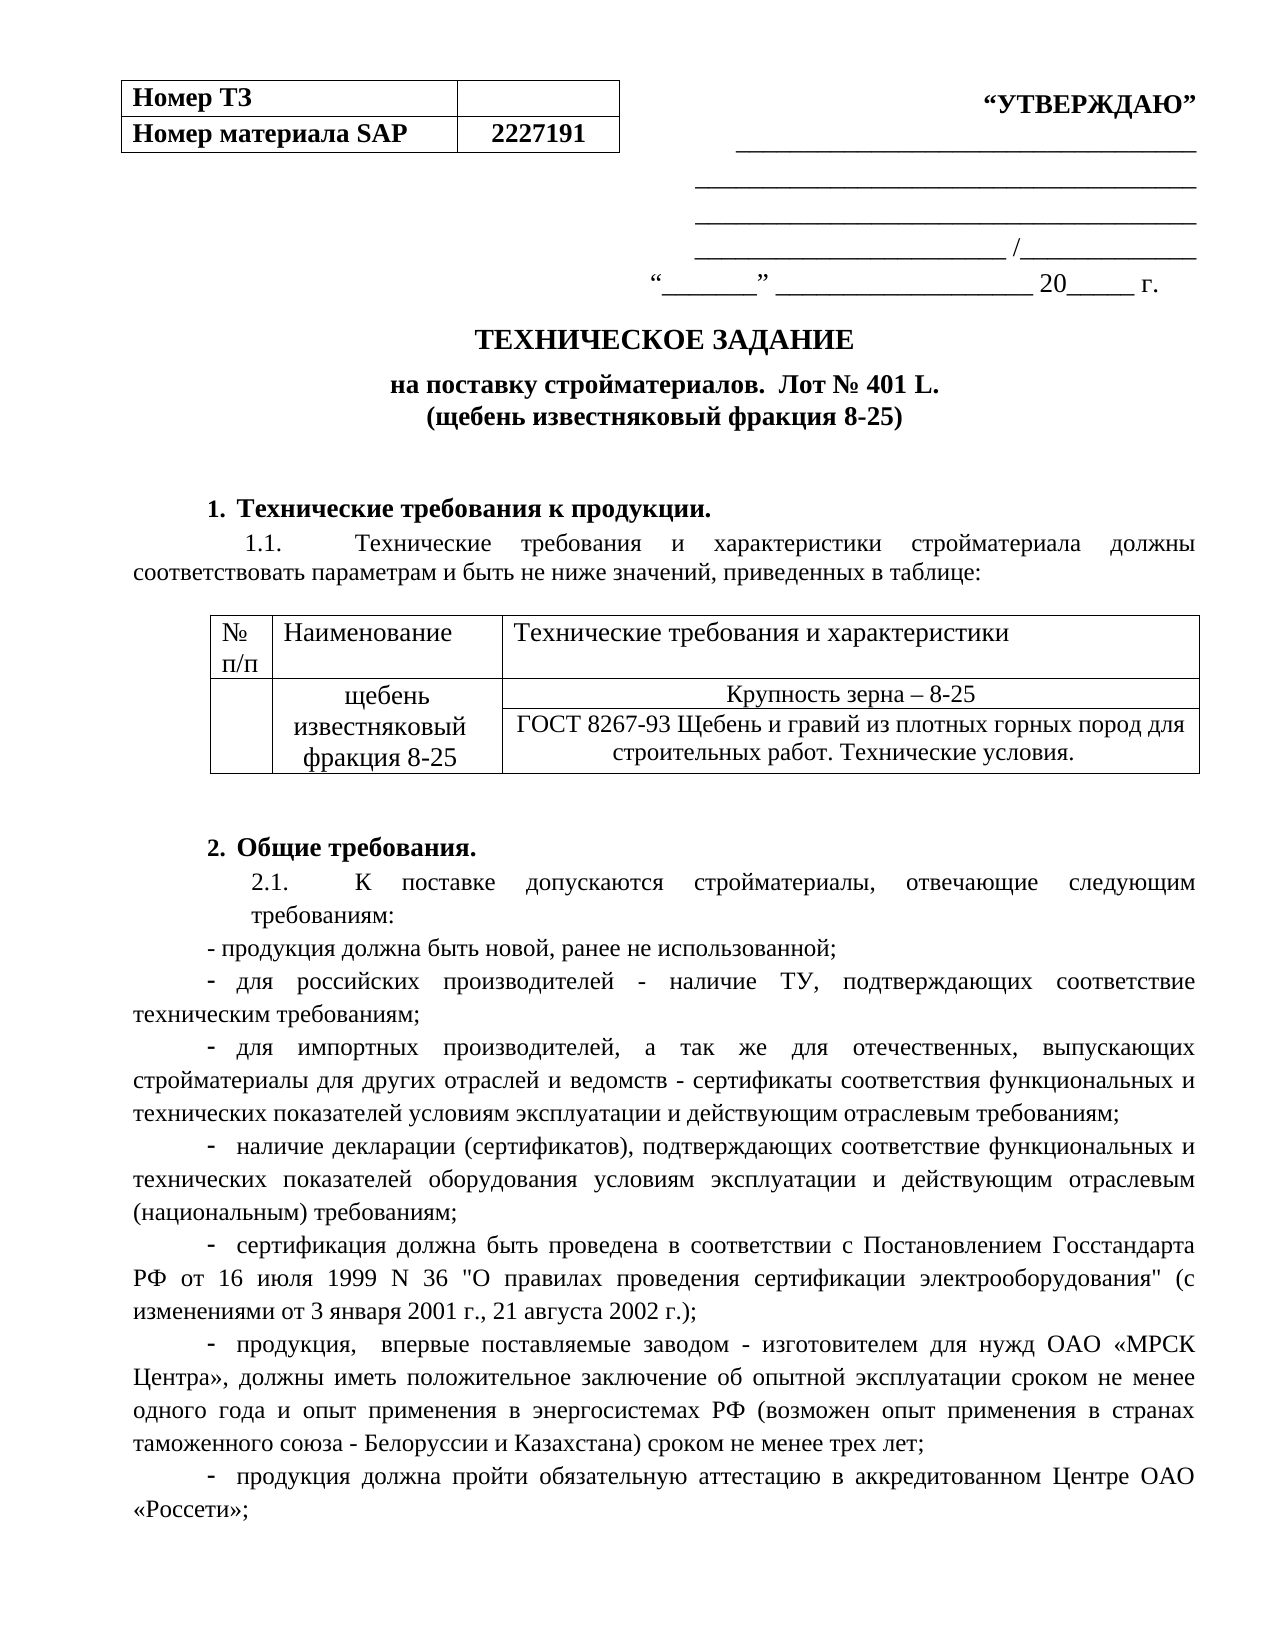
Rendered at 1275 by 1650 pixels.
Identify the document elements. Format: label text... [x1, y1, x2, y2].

list К поставке допускаются стройматериалы, отвечающие следующим требованиям: [251, 867, 1196, 928]
list Технические требования и характеристики стройматериала должны соответствовать параметрам и быть не ниже значений, приведенных в таблице: [133, 528, 1196, 586]
list наличие декларации (сертификатов), подтверждающих соответствие функциональных и технических показателей оборудования условиям эксплуатации и действующим отраслевым (национальным) требованиям; [133, 1131, 1196, 1226]
table_header № п/п [211, 616, 272, 678]
subtitle ТЕХНИЧЕСКОЕ ЗАДАНИЕ [133, 322, 1196, 356]
table_header Наименование [273, 616, 502, 678]
list для импортных производителей, а так же для отечественных, выпускающих стройматериалы для других отраслей и ведомств - сертификаты соответствия функциональных и технических показателей условиям эксплуатации и действующим отраслевым требованиям; [133, 1032, 1196, 1127]
text _______________________ /_____________ [133, 232, 1196, 263]
text _____________________________________ [133, 160, 1196, 191]
list продукция должна пройти обязательную аттестацию в аккредитованном Центре ОАО «Россети»; [133, 1461, 1196, 1523]
table_cell Номер материала SAP [122, 117, 457, 152]
text _____________________________________ [133, 196, 1196, 227]
text “УТВЕРЖДАЮ” [620, 89, 1196, 120]
list для российских производителей - наличие ТУ, подтверждающих соответствие техническим требованиям; [133, 966, 1196, 1027]
text “_______” ___________________ 20_____ г. [635, 267, 1196, 298]
text на поставку стройматериалов. Лот № 401 L. [133, 368, 1196, 400]
table_cell 2227191 [458, 117, 619, 152]
text (щебень известняковый фракция 8-25) [133, 400, 1196, 431]
table_cell [211, 679, 272, 772]
list Общие требования. [207, 831, 1196, 862]
table_cell щебень известняковый фракция 8-25 [273, 679, 502, 772]
table_header Технические требования и характеристики [503, 616, 1199, 678]
text __________________________________ [133, 124, 1196, 156]
table_header Номер ТЗ [122, 81, 457, 116]
table_cell ГОСТ 8267-93 Щебень и гравий из плотных горных пород для строительных работ. Технические условия. [503, 709, 1199, 772]
table_header [458, 81, 619, 116]
list сертификация должна быть проведена в соответствии с Постановлением Госстандарта РФ от 16 июля 1999 N 36 "О правилах проведения сертификации электрооборудования" (с изменениями от 3 января 2001 г., 21 августа 2002 г.); [133, 1230, 1196, 1325]
list Технические требования к продукции. [207, 493, 1196, 524]
list - продукция должна быть новой, ранее не использованной; [207, 933, 1196, 961]
table_cell Крупность зерна – 8-25 [503, 679, 1199, 708]
list продукция, впервые поставляемые заводом - изготовителем для нужд ОАО «МРСК Центра», должны иметь положительное заключение об опытной эксплуатации сроком не менее одного года и опыт применения в энергосистемах РФ (возможен опыт применения в странах таможенного союза - Белоруссии и Казахстана) сроком не менее трех лет; [133, 1329, 1196, 1457]
